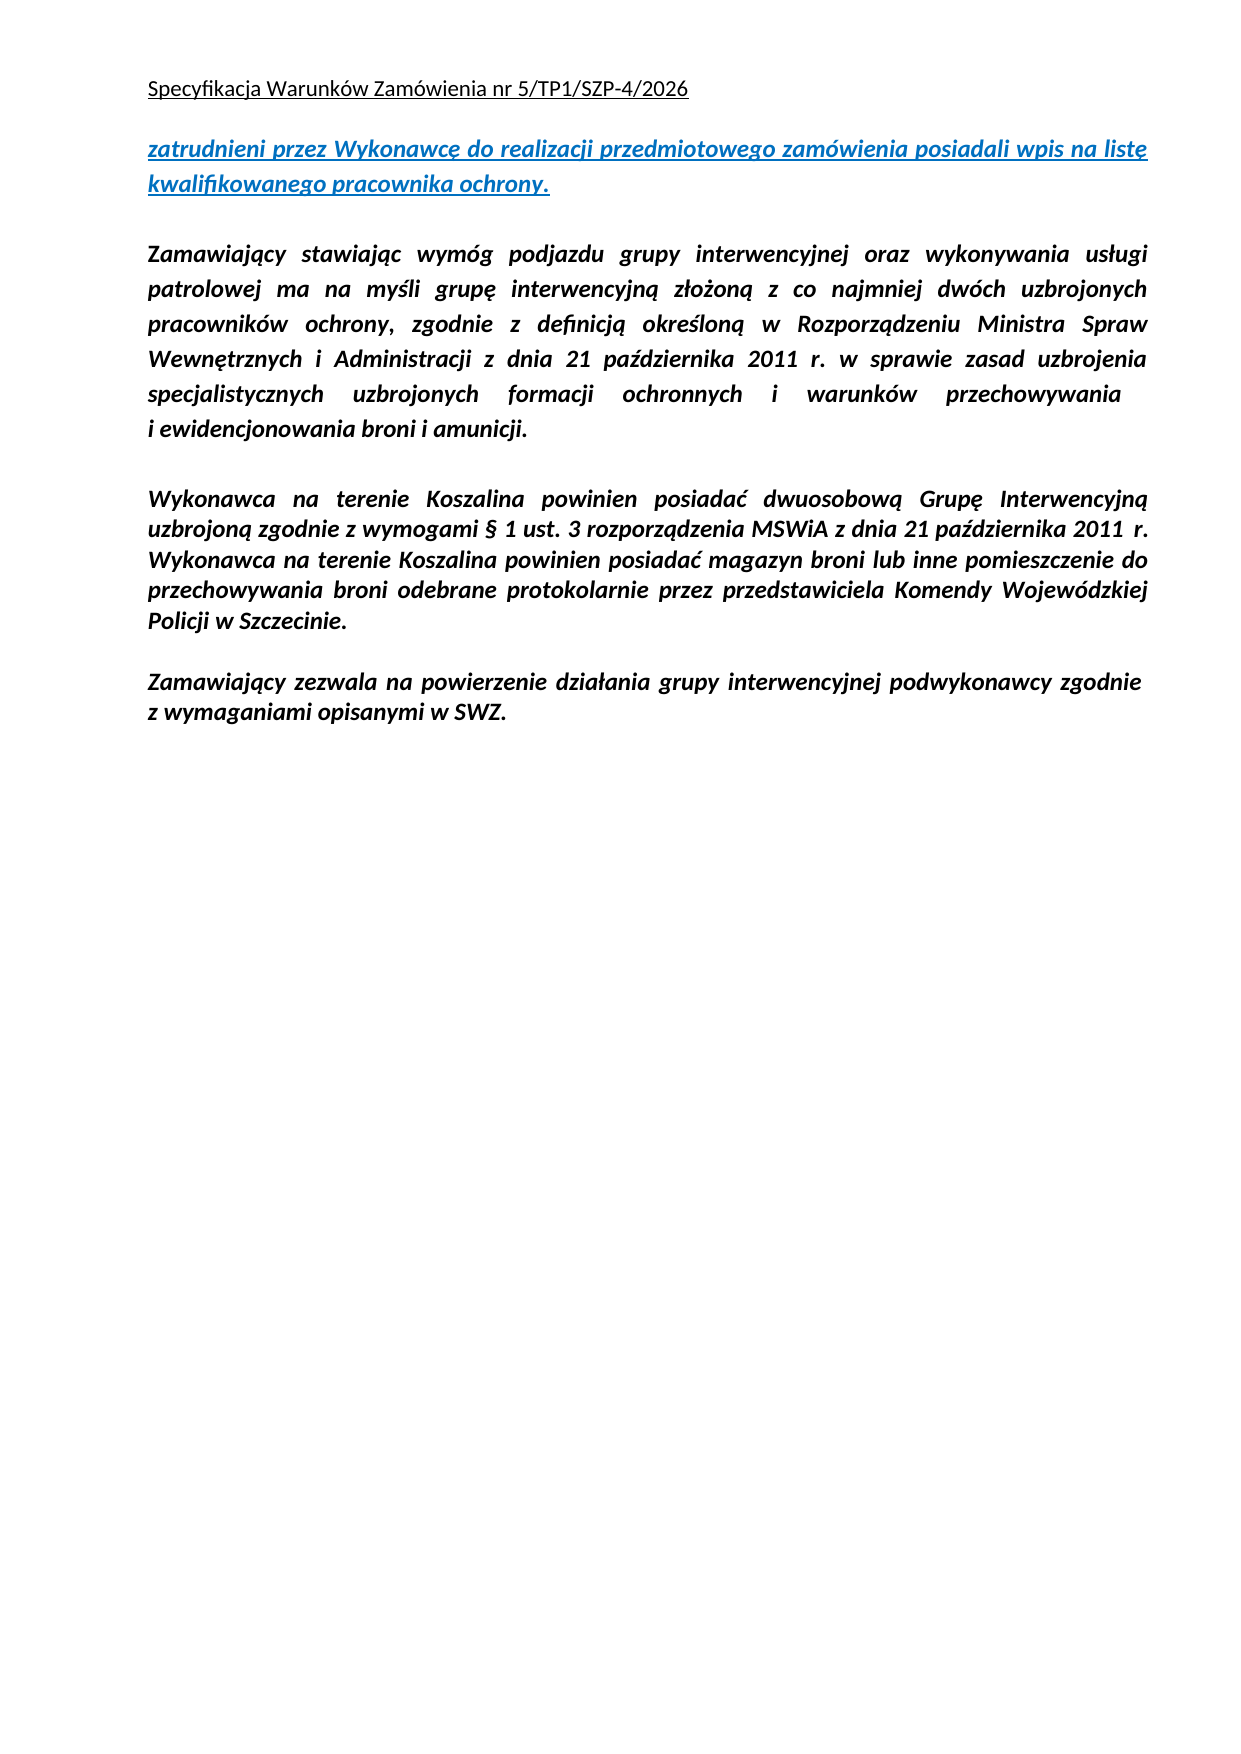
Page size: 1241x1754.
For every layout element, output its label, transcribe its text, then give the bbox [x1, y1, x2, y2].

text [148, 133, 1152, 198]
text Zamawiający stawiając wymóg podjazdu grupy interwencyjnej oraz wykonywania usługi patrolowej ma na myśli grupę interwencyjną złożoną z co najmniej dwóch uzbrojonych pracowników ochrony, zgodnie z definicją określoną w Rozporządzeniu Ministra Spraw Wewnętrznych i Administracji z dnia 21 października 2011 r. w sprawie zasad uzbrojenia specjalistycznych uzbrojonych formacji ochronnych i warunków przechowywania i ewidencjonowania broni i amunicji. [148, 238, 1152, 443]
text Zamawiający zezwala na powierzenie działania grupy interwencyjnej podwykonawcy zgodnie z wymaganiami opisanymi w SWZ. [148, 666, 1152, 727]
text Wykonawca na terenie Koszalina powinien posiadać dwuosobową Grupę Interwencyjną uzbrojoną zgodnie z wymogami § 1 ust. 3 rozporządzenia MSWiA z dnia 21 października 2011 r. Wykonawca na terenie Koszalina powinien posiadać magazyn broni lub inne pomieszczenie do przechowywania broni odebrane protokolarnie przez przedstawiciela Komendy Wojewódzkiej Policji w Szczecinie. [148, 483, 1152, 636]
